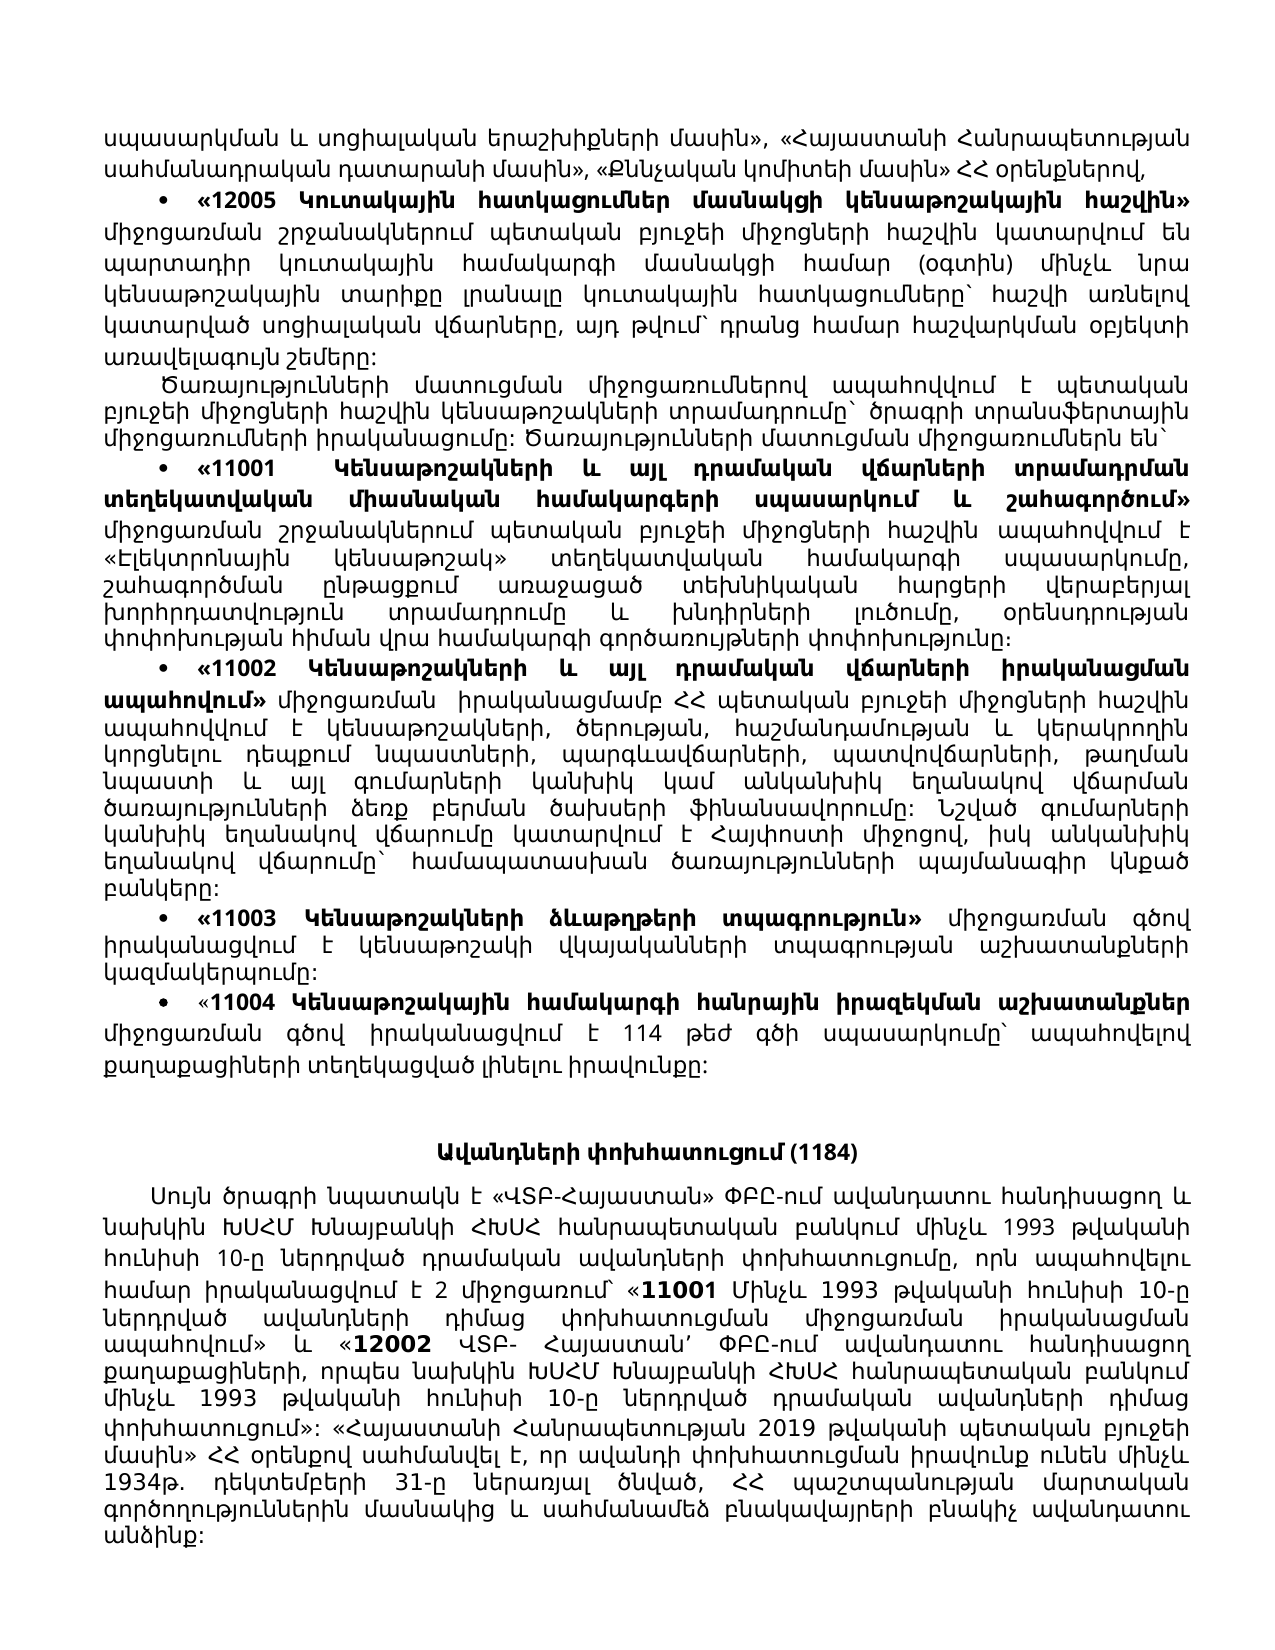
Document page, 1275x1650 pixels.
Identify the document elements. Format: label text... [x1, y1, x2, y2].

list «12005 Կուտակային հատկացումներ մասնակցի կենսաթոշակային հաշվին» միջոցառման շրջանակներում պետական բյուջեի միջոցների հաշվին կատարվում են պարտադիր կուտակային համակարգի մասնակցի համար (օգտին) մինչև նրա կենսաթոշակային տարիքը լրանալը կուտակային հատկացումները` հաշվի առնելով կատարված սոցիալական վճարները, այդ թվում` դրանց համար հաշվարկման օբյեկտի առավելագույն շեմերը: [103, 184, 1191, 372]
list «11003 Կենսաթոշակների ձևաթղթերի տպագրություն» միջոցառման գծով իրականացվում է կենսաթոշակի վկայականների տպագրության աշխատանքների կազմակերպումը: [103, 901, 1191, 986]
list «11001 Կենսաթոշակների և այլ դրամական վճարների տրամադրման տեղեկատվական միասնական համակարգերի սպասարկում և շահագործում» միջոցառման շրջանակներում պետական բյուջեի միջոցների հաշվին ապահովվում է «Էլեկտրոնային կենսաթոշակ» տեղեկատվական համակարգի սպասարկումը, շահագործման ընթացքում առաջացած տեխնիկական հարցերի վերաբերյալ խորհրդատվություն տրամադրումը և խնդիրների լուծումը, օրենսդրության փոփոխության հիման վրա համակարգի գործառույթների փոփոխությունը։ [103, 452, 1191, 652]
list «11002 Կենսաթոշակների և այլ դրամական վճարների իրականացման ապահովում» միջոցառման իրականացմամբ ՀՀ պետական բյուջեի միջոցների հաշվին ապահովվում է կենսաթոշակների, ծերության, հաշմանդամության և կերակրողին կորցնելու դեպքում նպաստների, պարգևավճարների, պատվովճարների, թաղման նպաստի և այլ գումարների կանխիկ կամ անկանխիկ եղանակով վճարման ծառայությունների ձեռք բերման ծախսերի ֆինանսավորումը: Նշված գումարների կանխիկ եղանակով վճարումը կատարվում է Հայփոստի միջոցով, իսկ անկանխիկ եղանակով վճարումը` համապատասխան ծառայությունների պայմանագիր կնքած բանկերը: [103, 652, 1191, 901]
text Սույն ծրագրի նպատակն է «ՎՏԲ-Հայաստան» ՓԲԸ-ում ավանդատու հանդիսացող և նախկին ԽՍՀՄ Խնայբանկի ՀԽՍՀ հանրապետական բանկում մինչև 1993 թվականի հունիսի 10-ը ներդրված դրամական ավանդների փոխհատուցումը, որն ապահովելու համար իրականացվում է 2 միջոցառում՝ «11001 Մինչև 1993 թվականի հունիսի 10-ը ներդրված ավանդների դիմաց փոխհատուցման միջոցառման իրականացման ապահովում» և «12002 ՎՏԲ- Հայաստան՚ ՓԲԸ-ում ավանդատու հանդիսացող քաղաքացիների, որպես նախկին ԽՍՀՄ Խնայբանկի ՀԽՍՀ հանրապետական բանկում մինչև 1993 թվականի հունիսի 10-ը ներդրված դրամական ավանդների դիմաց փոխհատուցում»: «Հայաստանի Հանրապետության 2019 թվականի պետական բյուջեի մասին» ՀՀ օրենքով սահմանվել է, որ ավանդի փոխհատուցման իրավունք ունեն մինչև 1934թ. դեկտեմբերի 31-ը ներառյալ ծնված, ՀՀ պաշտպանության մարտական գործողություններին մասնակից և սահմանամեձ բնակավայրերի բնակիչ ավանդատու անձինք: [103, 1180, 1191, 1549]
text Ծառայությունների մատուցման միջոցառումներով ապահովվում է պետական բյուջեի միջոցների հաշվին կենսաթոշակների տրամադրումը` ծրագրի տրանսֆերտային միջոցառումների իրականացումը: Ծառայությունների մատուցման միջոցառումներն են` [103, 372, 1191, 452]
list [103, 122, 1191, 184]
text Ավանդների փոխհատուցում (1184) [103, 1136, 1191, 1167]
list 11004 Կենսաթոշակային համակարգի հանրային իրազեկման աշխատանքներ միջոցառման գծով իրականացվում է 114 թեժ գծի սպասարկումը՝ ապահովելով քաղաքացիների տեղեկացված լինելու իրավունքը: [103, 986, 1191, 1080]
